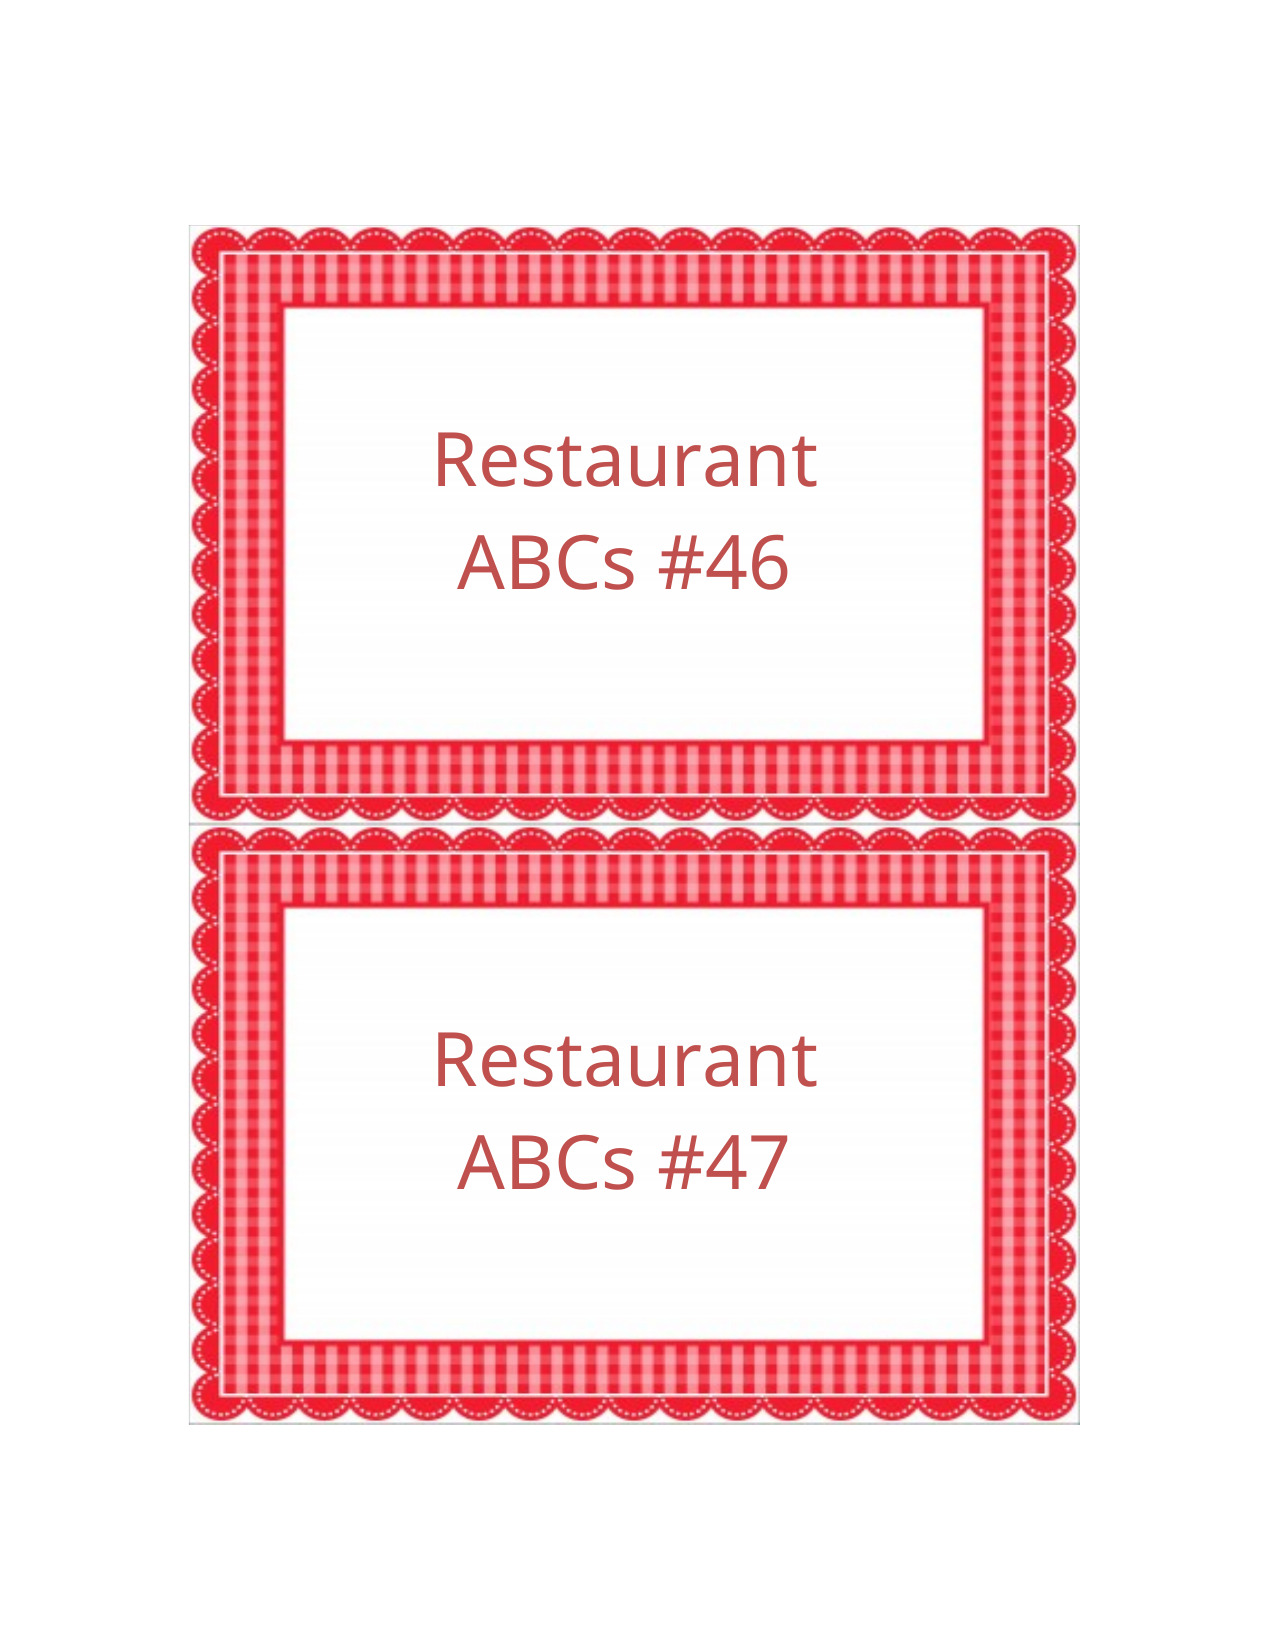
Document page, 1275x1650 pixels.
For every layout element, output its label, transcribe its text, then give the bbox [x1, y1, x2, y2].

table_cell Restaurant ABCs #47 [186, 825, 1078, 1425]
table_cell Restaurant ABCs #46 [186, 225, 1078, 825]
